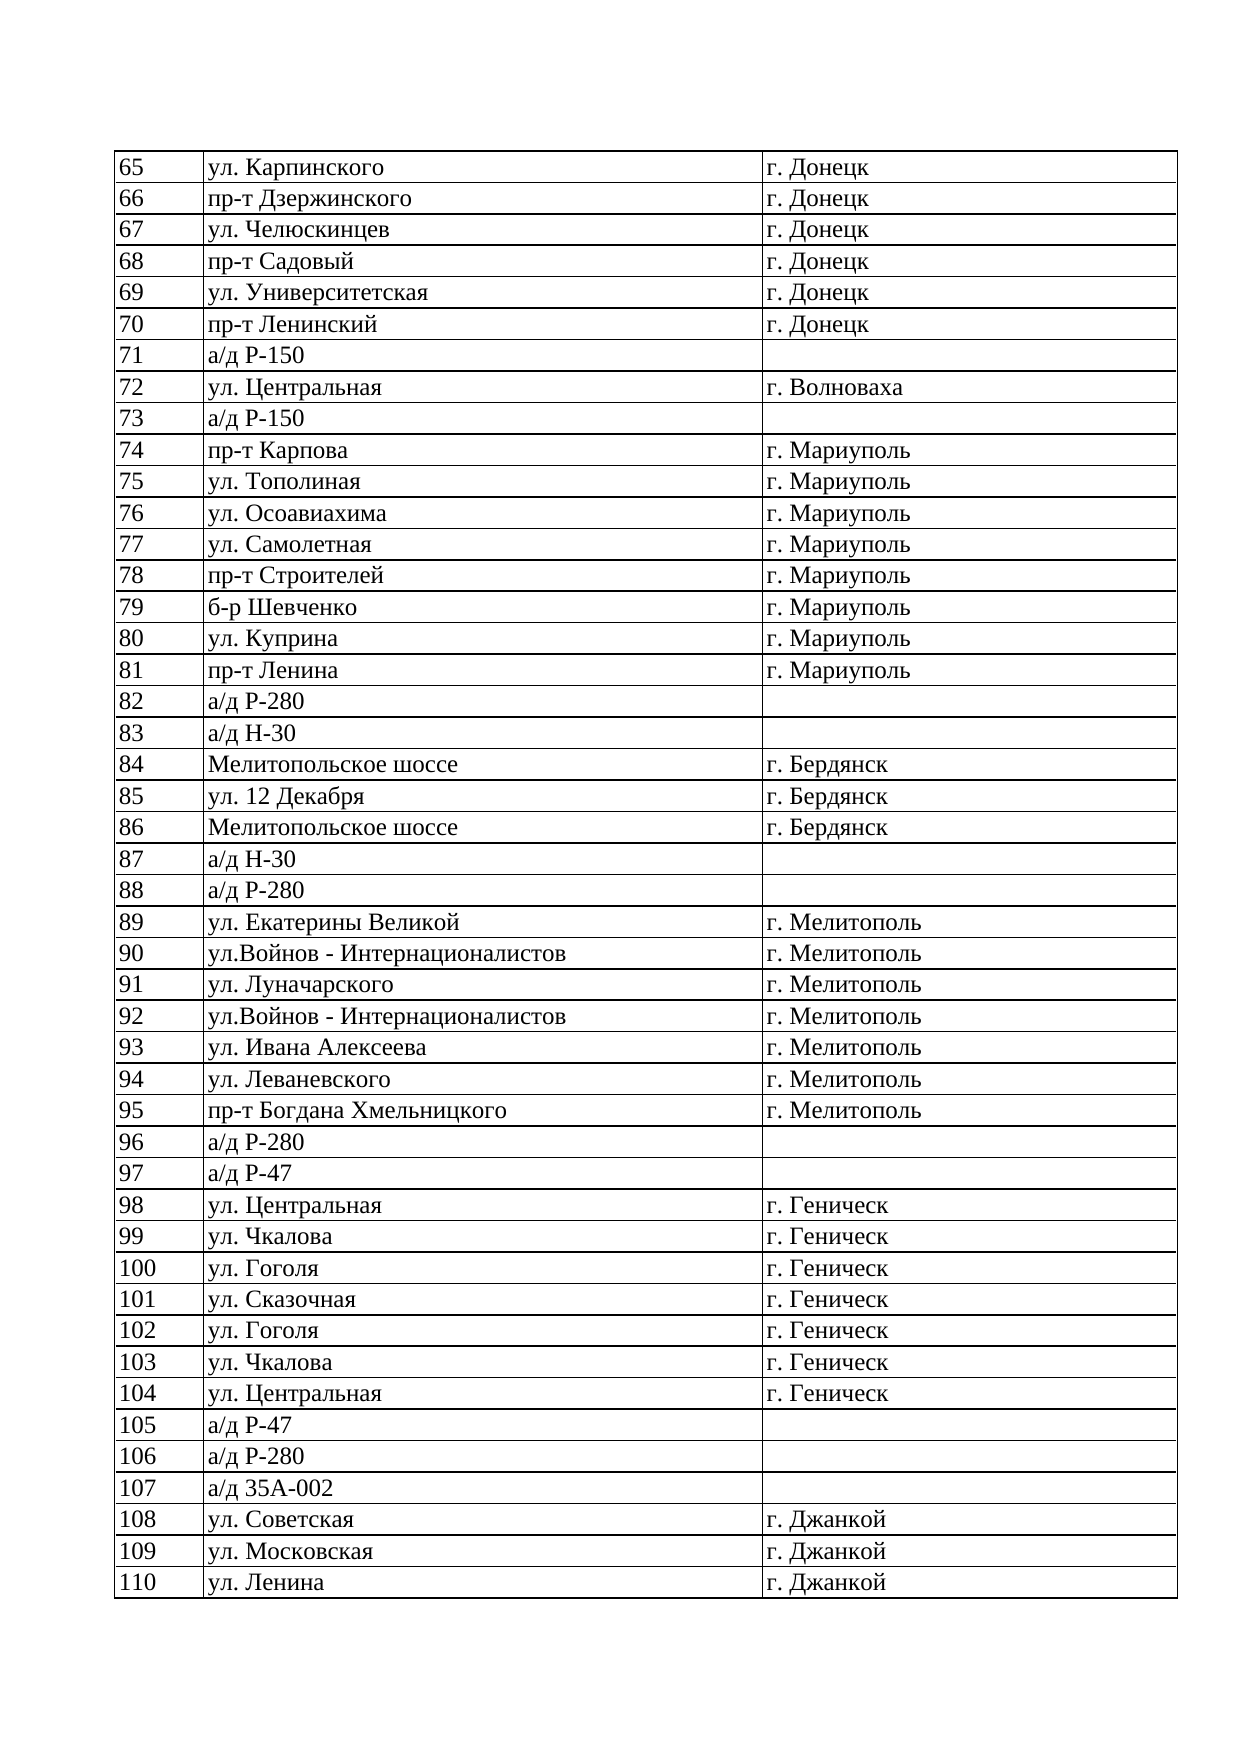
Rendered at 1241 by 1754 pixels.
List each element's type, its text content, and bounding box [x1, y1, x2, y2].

table_cell ул. Екатерины Великой [204, 907, 762, 936]
table_cell г. Мелитополь [763, 1031, 1177, 1062]
table_cell г. Джанкой [763, 1503, 1177, 1534]
table_cell 78 [115, 560, 203, 590]
table_cell ул. 12 Декабря [204, 781, 762, 811]
table_cell ул. Леваневского [204, 1064, 762, 1094]
table_cell 84 [115, 749, 203, 779]
table_cell 94 [115, 1063, 203, 1094]
table_cell г. Мелитополь [763, 1062, 1177, 1094]
table_cell г. Донецк [763, 244, 1177, 276]
table_cell ул. Центральная [204, 1190, 762, 1219]
table_cell а/д Р-150 [204, 403, 762, 433]
table_cell 106 [115, 1441, 203, 1471]
table_cell 92 [115, 1000, 203, 1031]
table_cell ул. Ленина [204, 1567, 762, 1597]
table_cell пр-т Ленина [204, 655, 762, 685]
table_cell г. Джанкой [763, 1566, 1177, 1597]
table_cell 96 [115, 1126, 203, 1157]
table_cell г. Мариуполь [763, 622, 1177, 653]
table_cell а/д Р-280 [204, 686, 762, 716]
table_cell г. Донецк [763, 152, 1177, 181]
table_cell [763, 339, 1177, 370]
table_cell б-р Шевченко [204, 592, 762, 622]
table_cell г. Джанкой [763, 1534, 1177, 1566]
table_cell г. Геническ [763, 1251, 1177, 1282]
table_cell ул. Центральная [204, 1378, 762, 1408]
table_cell 90 [115, 938, 203, 968]
table_cell [763, 685, 1177, 716]
table_cell г. Геническ [763, 1377, 1177, 1408]
table_cell [763, 402, 1177, 433]
table_cell 80 [115, 623, 203, 653]
table_cell 97 [115, 1158, 203, 1188]
table_cell 77 [115, 529, 203, 559]
table_cell а/д 35А-002 [204, 1473, 762, 1503]
table_cell 102 [115, 1315, 203, 1345]
table_cell а/д Р-280 [204, 875, 762, 905]
table_cell 66 [115, 183, 203, 213]
table_cell г. Мелитополь [763, 999, 1177, 1031]
table_cell 85 [115, 780, 203, 811]
table_cell 95 [115, 1095, 203, 1125]
table_cell 86 [115, 812, 203, 842]
table_cell 79 [115, 591, 203, 622]
table_cell г. Мелитополь [763, 968, 1177, 999]
table_cell а/д Н-30 [204, 718, 762, 748]
table_cell 104 [115, 1378, 203, 1408]
table_cell 98 [115, 1189, 203, 1219]
table_cell г. Геническ [763, 1345, 1177, 1377]
table_cell [763, 1440, 1177, 1471]
table_cell пр-т Строителей [204, 561, 762, 590]
table_cell ул. Гоголя [204, 1253, 762, 1282]
table_cell г. Бердянск [763, 779, 1177, 811]
table_cell г. Донецк [763, 307, 1177, 339]
table_cell 109 [115, 1535, 203, 1566]
table_cell а/д Р-280 [204, 1127, 762, 1157]
table_cell г. Геническ [763, 1220, 1177, 1251]
table_cell 67 [115, 214, 203, 244]
table_cell 108 [115, 1504, 203, 1534]
table_cell 69 [115, 277, 203, 307]
table_cell г. Донецк [763, 213, 1177, 244]
table_cell г. Донецк [763, 181, 1177, 213]
table_cell 93 [115, 1032, 203, 1062]
table_cell [763, 716, 1177, 748]
table_cell а/д Р-280 [204, 1441, 762, 1471]
table_cell [763, 874, 1177, 905]
table_cell 103 [115, 1346, 203, 1377]
table_cell г. Мелитополь [763, 1094, 1177, 1125]
table_cell г. Бердянск [763, 748, 1177, 779]
table_cell ул. Ивана Алексеева [204, 1032, 762, 1062]
table_cell ул.Войнов - Интернационалистов [204, 1001, 762, 1031]
table_cell ул. Чкалова [204, 1221, 762, 1251]
table_cell [763, 1125, 1177, 1157]
table_cell г. Геническ [763, 1314, 1177, 1345]
table_cell ул. Советская [204, 1504, 762, 1534]
table_cell ул. Московская [204, 1536, 762, 1566]
table_cell ул. Луначарского [204, 970, 762, 999]
table_cell ул. Осоавиахима [204, 498, 762, 527]
table_cell 65 [115, 152, 203, 181]
table_cell [763, 1157, 1177, 1188]
table_cell г. Мариуполь [763, 559, 1177, 590]
table_cell 72 [115, 371, 203, 402]
table_cell а/д Р-47 [204, 1158, 762, 1188]
table_cell ул. Куприна [204, 623, 762, 653]
table_cell г. Бердянск [763, 811, 1177, 842]
table_cell ул. Центральная [204, 372, 762, 402]
table_cell ул. Университетская [204, 277, 762, 307]
table_cell а/д Н-30 [204, 844, 762, 873]
table_cell пр-т Карпова [204, 435, 762, 464]
table_cell Мелитопольское шоссе [204, 749, 762, 779]
table_cell 107 [115, 1472, 203, 1503]
table_cell 76 [115, 497, 203, 527]
table_cell 68 [115, 245, 203, 276]
table_cell г. Мариуполь [763, 465, 1177, 496]
table_cell 81 [115, 654, 203, 685]
table_cell а/д Р-150 [204, 340, 762, 370]
table_cell Мелитопольское шоссе [204, 812, 762, 842]
table_cell ул.Войнов - Интернационалистов [204, 938, 762, 968]
table_cell ул. Самолетная [204, 529, 762, 559]
table_cell г. Мариуполь [763, 528, 1177, 559]
table_cell ул. Челюскинцев [204, 215, 762, 244]
table_cell г. Мелитополь [763, 936, 1177, 968]
table_cell 100 [115, 1252, 203, 1282]
table_cell 110 [115, 1567, 203, 1597]
table_cell 82 [115, 686, 203, 716]
table_cell [763, 842, 1177, 873]
table_cell г. Мариуполь [763, 653, 1177, 685]
table_cell 89 [115, 906, 203, 936]
table_cell 105 [115, 1409, 203, 1440]
table_cell ул. Тополиная [204, 466, 762, 496]
table_cell пр-т Дзержинского [204, 183, 762, 213]
table_cell г. Волноваха [763, 370, 1177, 402]
table_cell пр-т Богдана Хмельницкого [204, 1095, 762, 1125]
table_cell г. Геническ [763, 1188, 1177, 1219]
table_cell [763, 1408, 1177, 1440]
table_cell г. Мариуполь [763, 590, 1177, 622]
table_cell г. Геническ [763, 1283, 1177, 1314]
table_cell г. Мариуполь [763, 433, 1177, 464]
table_cell 74 [115, 434, 203, 464]
table_cell пр-т Садовый [204, 246, 762, 276]
table_cell 87 [115, 843, 203, 873]
table_cell 75 [115, 466, 203, 496]
table_cell ул. Чкалова [204, 1347, 762, 1377]
table_cell г. Мелитополь [763, 905, 1177, 936]
table_cell 70 [115, 308, 203, 339]
table_cell 83 [115, 717, 203, 748]
table_cell 73 [115, 403, 203, 433]
table_cell 71 [115, 340, 203, 370]
table_cell ул. Гоголя [204, 1316, 762, 1345]
table_cell а/д Р-47 [204, 1410, 762, 1440]
table_cell пр-т Ленинский [204, 309, 762, 339]
table_cell г. Донецк [763, 276, 1177, 307]
table_cell 99 [115, 1221, 203, 1251]
table_cell ул. Карпинского [204, 152, 762, 181]
table_cell 101 [115, 1284, 203, 1314]
table_cell г. Мариуполь [763, 496, 1177, 527]
table_cell 91 [115, 969, 203, 999]
table_cell [763, 1471, 1177, 1503]
table_cell ул. Сказочная [204, 1284, 762, 1314]
table_cell 88 [115, 875, 203, 905]
